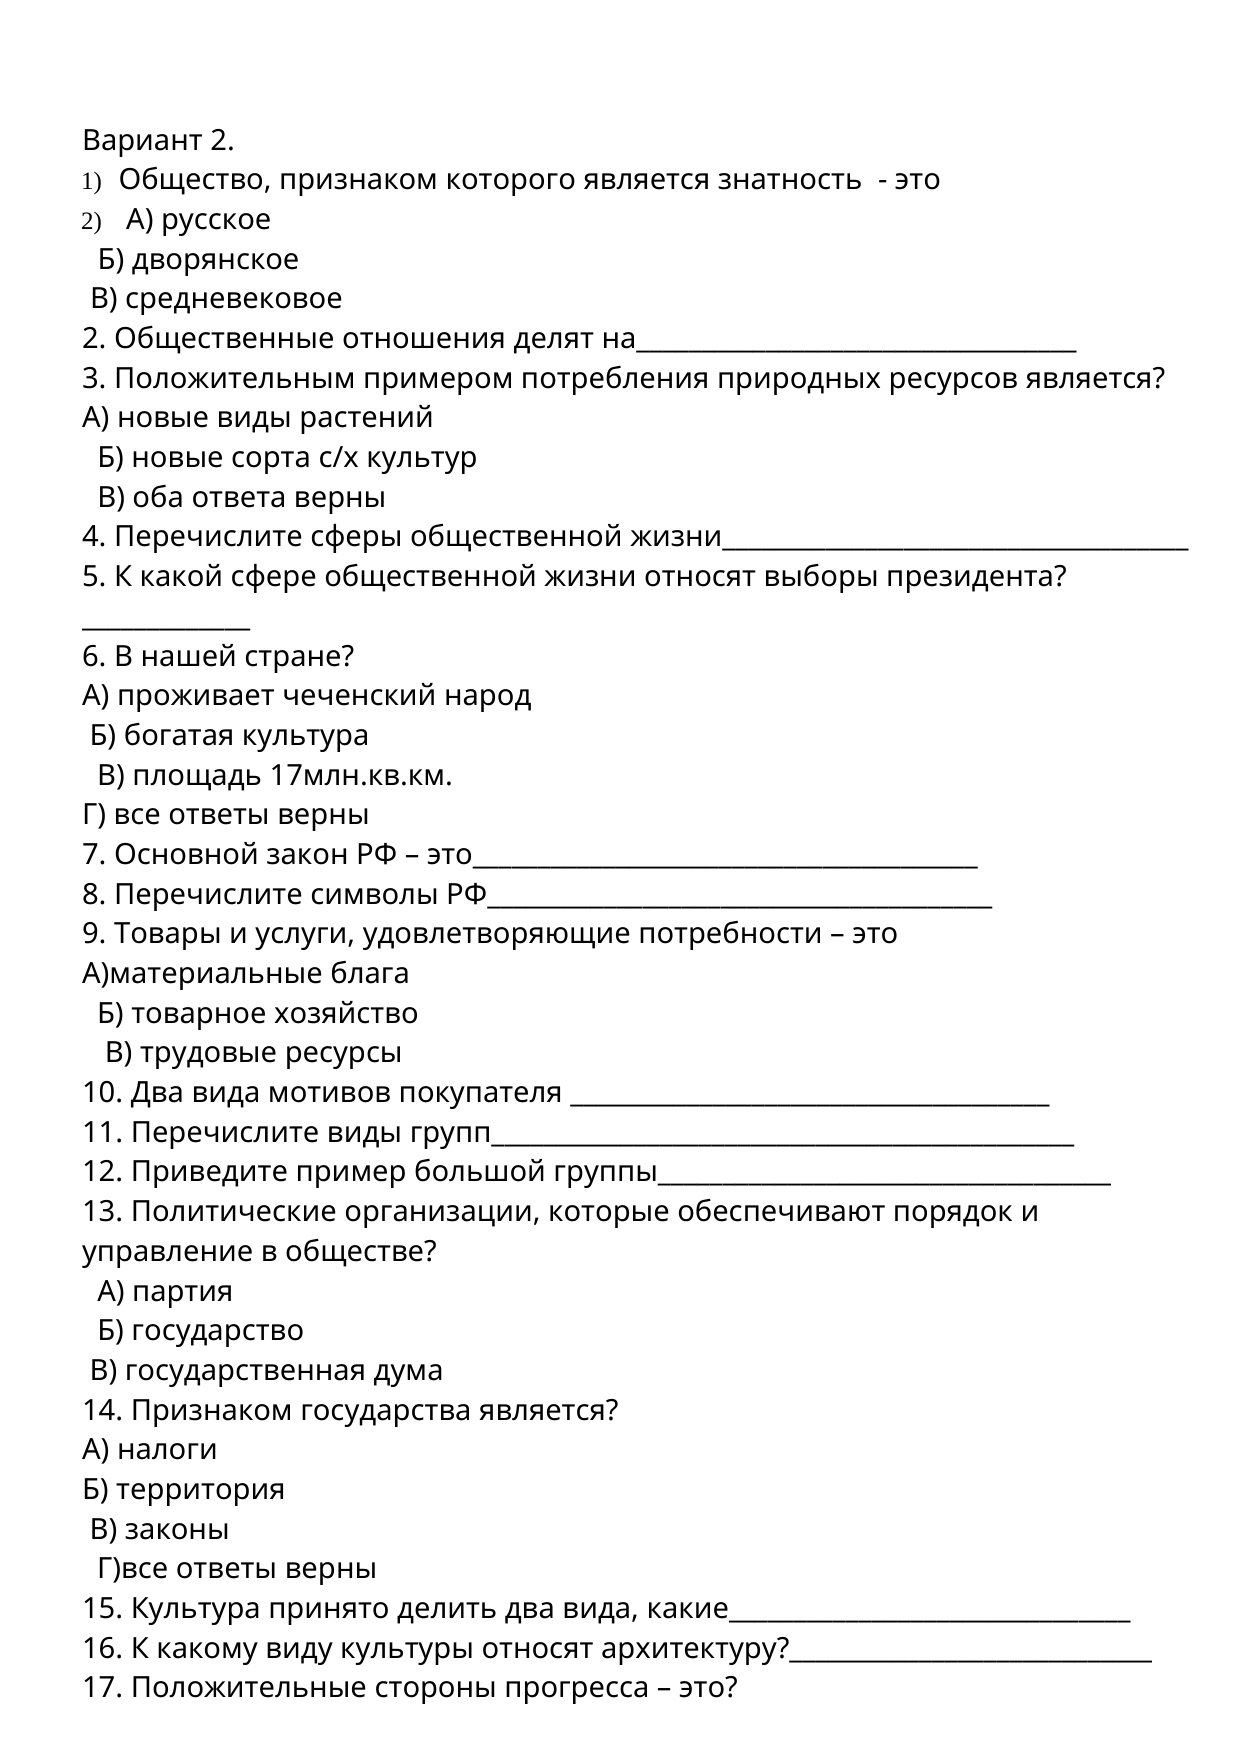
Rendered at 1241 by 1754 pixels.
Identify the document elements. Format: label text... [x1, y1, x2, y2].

text 12. Приведите пример большой группы___________________________________ [82, 1151, 1211, 1190]
text 4. Перечислите сферы общественной жизни____________________________________ [82, 516, 1211, 555]
text Б) дворянское [44, 238, 1211, 278]
text Б) товарное хозяйство [82, 992, 1211, 1032]
text Г) все ответы верны [82, 793, 1211, 833]
text Вариант 2. [82, 119, 1211, 158]
text Б) территория [82, 1468, 1211, 1508]
text В) средневековое [44, 278, 1211, 317]
text 15. Культура принято делить два вида, какие_______________________________ [82, 1587, 1211, 1627]
text 16. К какому виду культуры относят архитектуру?____________________________ [82, 1627, 1211, 1667]
text В) законы [82, 1508, 1211, 1548]
text 2. Общественные отношения делят на__________________________________ [82, 317, 1211, 357]
text Б) государство [82, 1309, 1211, 1349]
text В) государственная дума [82, 1349, 1211, 1389]
text 6. В нашей стране? [82, 635, 1211, 674]
text 10. Два вида мотивов покупателя _____________________________________ [82, 1071, 1211, 1111]
text В) трудовые ресурсы [82, 1032, 1211, 1071]
text В) площадь 17млн.кв.км. [82, 754, 1211, 793]
text А) партия [82, 1270, 1211, 1309]
text Г)все ответы верны [82, 1548, 1211, 1587]
text А) новые виды растений [82, 397, 1211, 436]
text 13. Политические организации, которые обеспечивают порядок и управление в обществе? [82, 1190, 1211, 1270]
text 8. Перечислите символы РФ_______________________________________ [82, 873, 1211, 913]
text В) оба ответа верны [82, 476, 1211, 516]
text 14. Признаком государства является? [82, 1389, 1211, 1428]
text 9. Товары и услуги, удовлетворяющие потребности – это [82, 913, 1211, 952]
text Б) новые сорта с/х культур [82, 436, 1211, 476]
list А) русское [81, 198, 1211, 238]
text 17. Положительные стороны прогресса – это? [82, 1667, 1211, 1706]
text А)материальные блага [82, 952, 1211, 992]
text 11. Перечислите виды групп_____________________________________________ [82, 1111, 1211, 1151]
text 3. Положительным примером потребления природных ресурсов является? [82, 357, 1211, 397]
text Б) богатая культура [82, 714, 1211, 754]
text 5. К какой сфере общественной жизни относят выборы президента?_____________ [82, 555, 1211, 635]
list Общество, признаком которого является знатность - это [81, 158, 1211, 198]
text А) налоги [82, 1428, 1211, 1468]
text А) проживает чеченский народ [82, 674, 1211, 714]
text 7. Основной закон РФ – это_______________________________________ [82, 833, 1211, 873]
